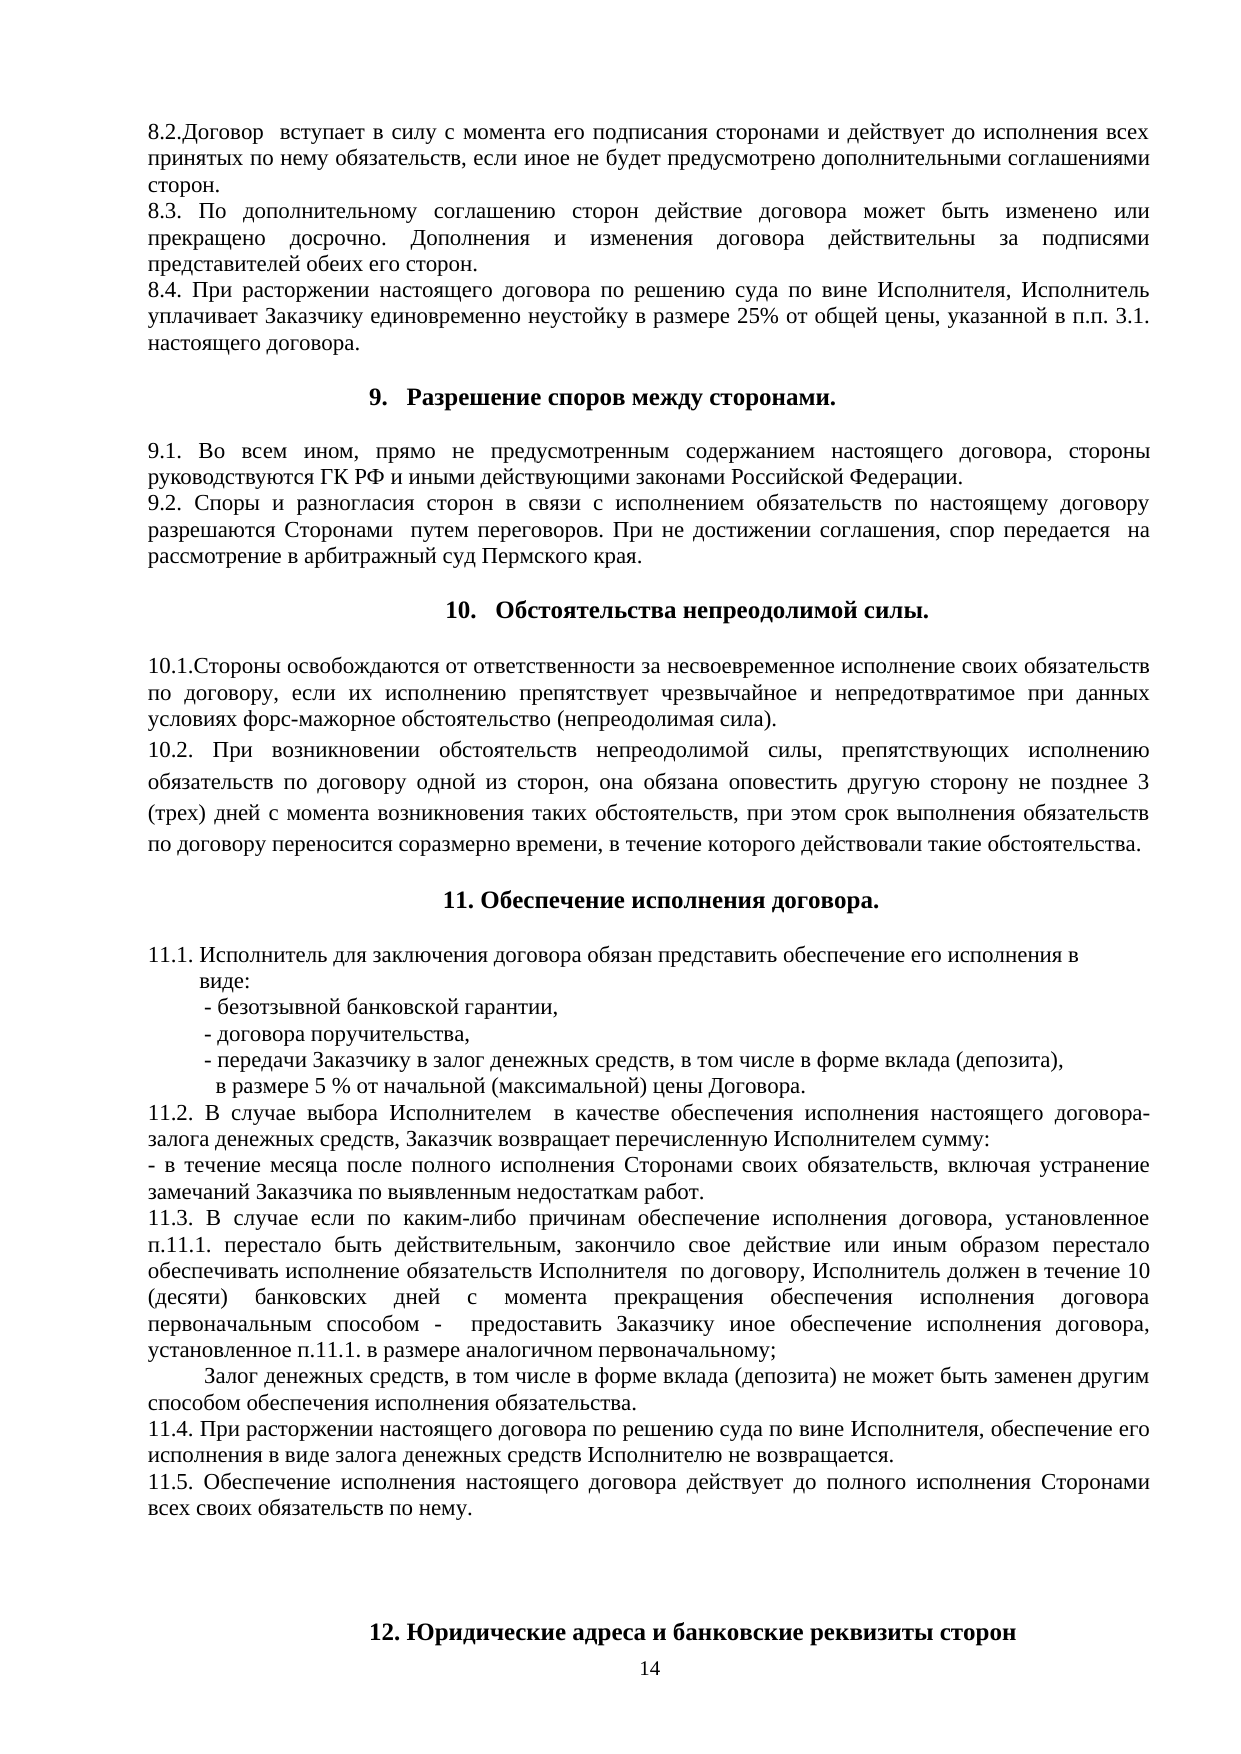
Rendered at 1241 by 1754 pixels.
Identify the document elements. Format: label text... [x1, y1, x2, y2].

text 11.5. Обеспечение исполнения настоящего договора действует до полного исполнения Сторонами всех своих обязательств по нему. [148, 1468, 1152, 1521]
text 8.3. По дополнительному соглашению сторон действие договора может быть изменено или прекращено досрочно. Дополнения и изменения договора действительны за подписями представителей обеих его сторон. [148, 197, 1152, 276]
text 8.2.Договор вступает в силу с момента его подписания сторонами и действует до исполнения всех принятых по нему обязательств, если иное не будет предусмотрено дополнительными соглашениями сторон. [148, 118, 1152, 197]
text - договора поручительства, [148, 1020, 1152, 1046]
text 8.4. При расторжении настоящего договора по решению суда по вине Исполнителя, Исполнитель уплачивает Заказчику единовременно неустойку в размере 25% от общей цены, указанной в п.п. 3.1. настоящего договора. [148, 276, 1152, 355]
list 12. Юридические адреса и банковские реквизиты сторон [369, 1614, 1152, 1646]
text 10.1.Стороны освобождаются от ответственности за несвоевременное исполнение своих обязательств по договору, если их исполнению препятствует чрезвычайное и непредотвратимое при данных условиях форс-мажорное обстоятельство (непреодолимая сила). [148, 652, 1152, 731]
text 11.4. При расторжении настоящего договора по решению суда по вине Исполнителя, обеспечение его исполнения в виде залога денежных средств Исполнителю не возвращается. [148, 1415, 1152, 1468]
text 9.2. Споры и разногласия сторон в связи с исполнением обязательств по настоящему договору разрешаются Сторонами путем переговоров. При не достижении соглашения, спор передается на рассмотрение в арбитражный суд Пермского края. [148, 489, 1152, 568]
text виде: [148, 967, 1152, 993]
text 9.1. Во всем ином, прямо не предусмотренным содержанием настоящего договора, стороны руководствуются ГК РФ и иными действующими законами Российской Федерации. [148, 437, 1152, 489]
text - безотзывной банковской гарантии, [148, 993, 1152, 1020]
list Разрешение споров между сторонами. [369, 382, 1152, 410]
text 11.1. Исполнитель для заключения договора обязан представить обеспечение его исполнения в [148, 941, 1152, 967]
text - в течение месяца после полного исполнения Сторонами своих обязательств, включая устранение замечаний Заказчика по выявленным недостаткам работ. [148, 1152, 1152, 1204]
text 11.3. В случае если по каким-либо причинам обеспечение исполнения договора, установленное п.11.1. перестало быть действительным, закончило свое действие или иным образом перестало обеспечивать исполнение обязательств Исполнителя по договору, Исполнитель должен в течение 10 (десяти) банковских дней с момента прекращения обеспечения исполнения договора первоначальным способом - предоставить Заказчику иное обеспечение исполнения договора, установленное п.11.1. в размере аналогичном первоначальному; [148, 1204, 1152, 1362]
text Залог денежных средств, в том числе в форме вклада (депозита) не может быть заменен другим способом обеспечения исполнения обязательства. [148, 1362, 1152, 1415]
text - передачи Заказчику в залог денежных средств, в том числе в форме вклада (депозита), [148, 1046, 1152, 1072]
text 10. Обстоятельства непреодолимой силы. [148, 595, 1152, 624]
text 11. Обеспечение исполнения договора. [369, 886, 1152, 914]
text 10.2. При возникновении обстоятельств непреодолимой силы, препятствующих исполнению обязательств по договору одной из сторон, она обязана оповестить другую сторону не позднее 3 (трех) дней с момента возникновения таких обстоятельств, при этом срок выполнения обязательств по договору переносится соразмерно времени, в течение которого действовали такие обстоятельства. [148, 731, 1152, 857]
text в размере 5 % от начальной (максимальной) цены Договора. [148, 1072, 1152, 1099]
text 11.2. В случае выбора Исполнителем в качестве обеспечения исполнения настоящего договора- залога денежных средств, Заказчик возвращает перечисленную Исполнителем сумму: [148, 1099, 1152, 1152]
